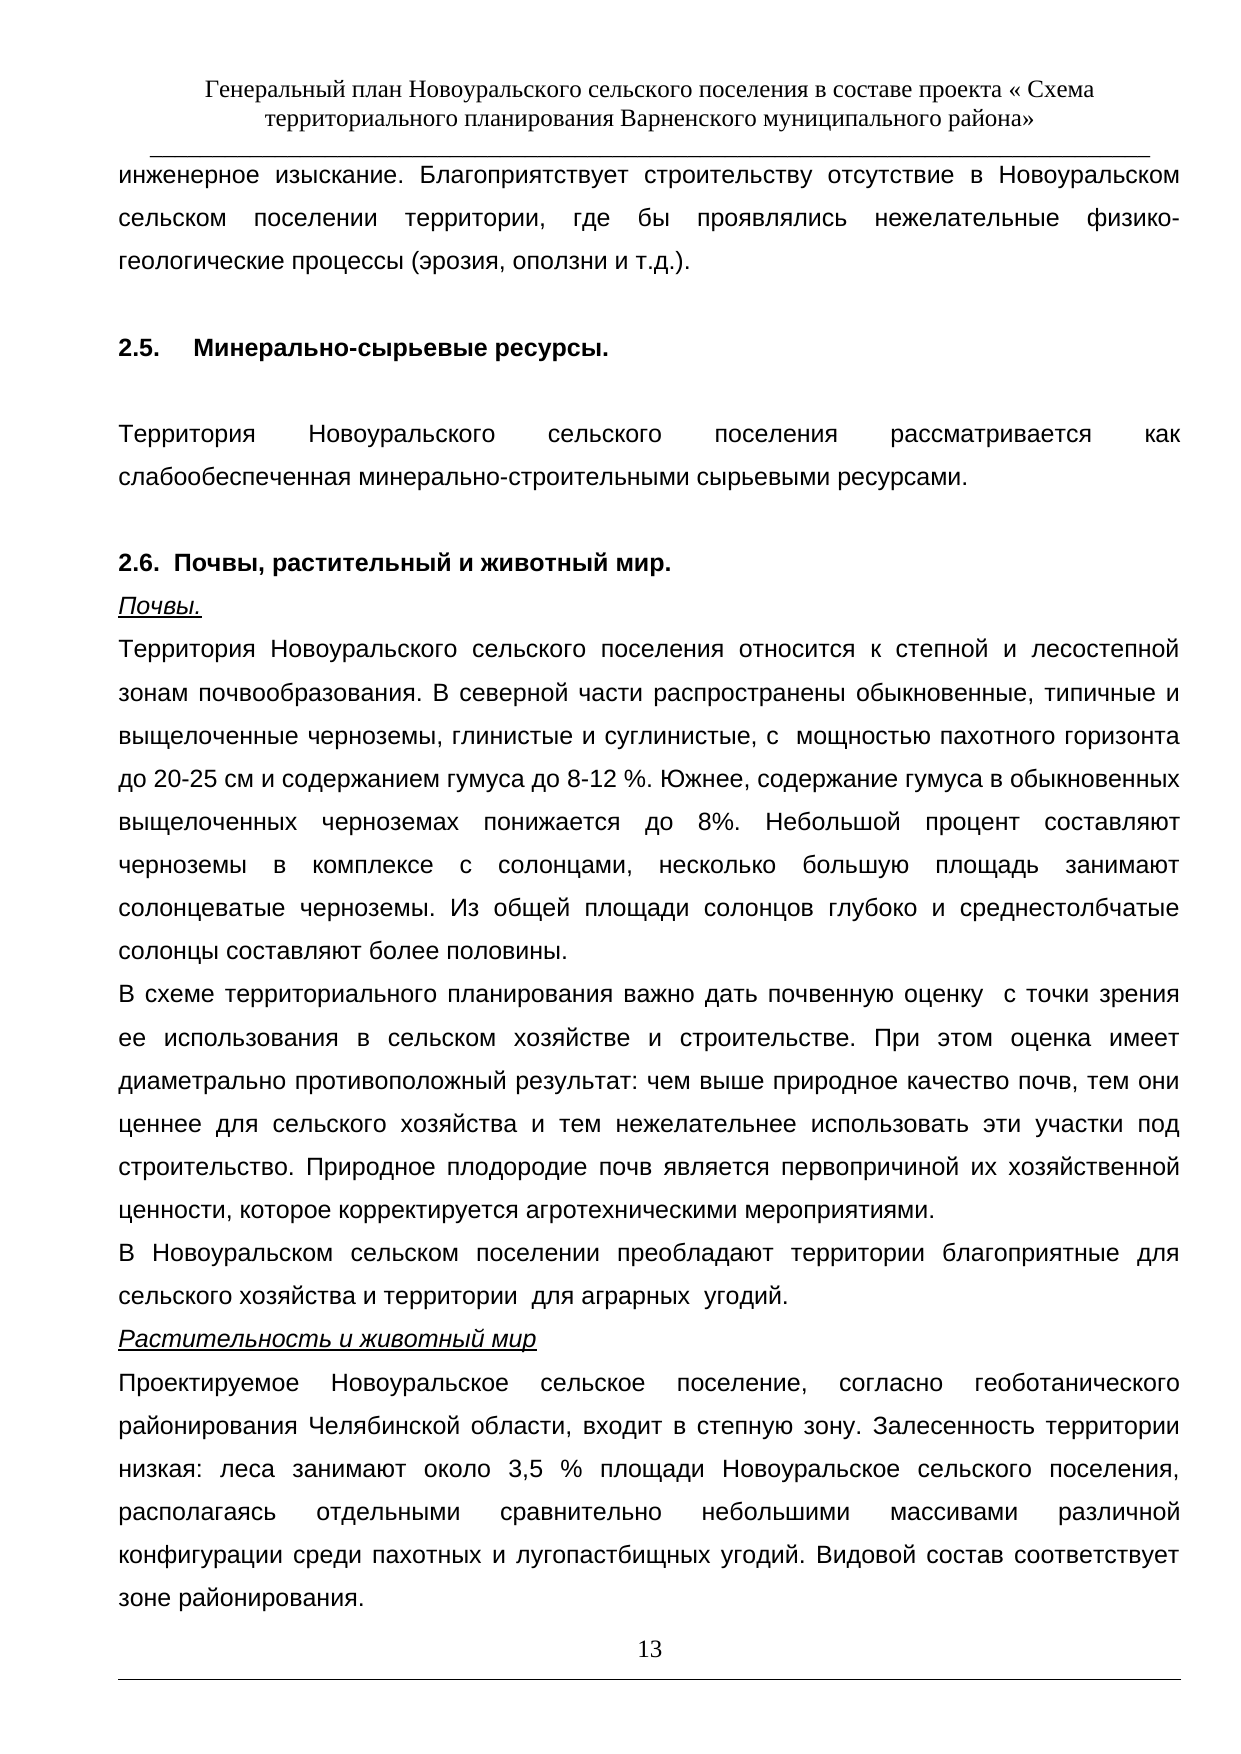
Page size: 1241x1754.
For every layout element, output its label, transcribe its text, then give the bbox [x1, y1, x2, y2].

text В схеме территориального планирования важно дать почвенную оценку с точки зрения ее использования в сельском хозяйстве и строительстве. При этом оценка имеет диаметрально противоположный результат: чем выше природное качество почв, тем они ценнее для сельского хозяйства и тем нежелательнее использовать эти участки под строительство. Природное плодородие почв является первопричиной их хозяйственной ценности, которое корректируется агротехническими мероприятиями. [118, 979, 1181, 1224]
list Минерально-сырьевые ресурсы. [118, 333, 1181, 361]
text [118, 160, 1181, 275]
text Почвы. [118, 591, 1181, 620]
text Растительность и животный мир [118, 1324, 1181, 1353]
text 2.6. Почвы, растительный и животный мир. [118, 548, 1181, 577]
text Территория Новоуральского сельского поселения рассматривается как слабообеспеченная минерально-строительными сырьевыми ресурсами. [118, 419, 1181, 491]
text Проектируемое Новоуральское сельское поселение, согласно геоботанического районирования Челябинской области, входит в степную зону. Залесенность территории низкая: леса занимают около 3,5 % площади Новоуральское сельского поселения, располагаясь отдельными сравнительно небольшими массивами различной конфигурации среди пахотных и лугопастбищных угодий. Видовой состав соответствует зоне районирования. [118, 1368, 1181, 1612]
text В Новоуральском сельском поселении преобладают территории благоприятные для сельского хозяйства и территории для аграрных угодий. [118, 1238, 1181, 1310]
text Территория Новоуральского сельского поселения относится к степной и лесостепной зонам почвообразования. В северной части распространены обыкновенные, типичные и выщелоченные черноземы, глинистые и суглинистые, с мощностью пахотного горизонта до 20- и содержанием гумуса до 8-12 %. Южнее, содержание гумуса в обыкновенных выщелоченных черноземах понижается до 8%. Небольшой процент составляют черноземы в комплексе с солонцами, несколько большую площадь занимают солонцеватые черноземы. Из общей площади солонцов глубоко и среднестолбчатые солонцы составляют более половины. [118, 634, 1181, 965]
